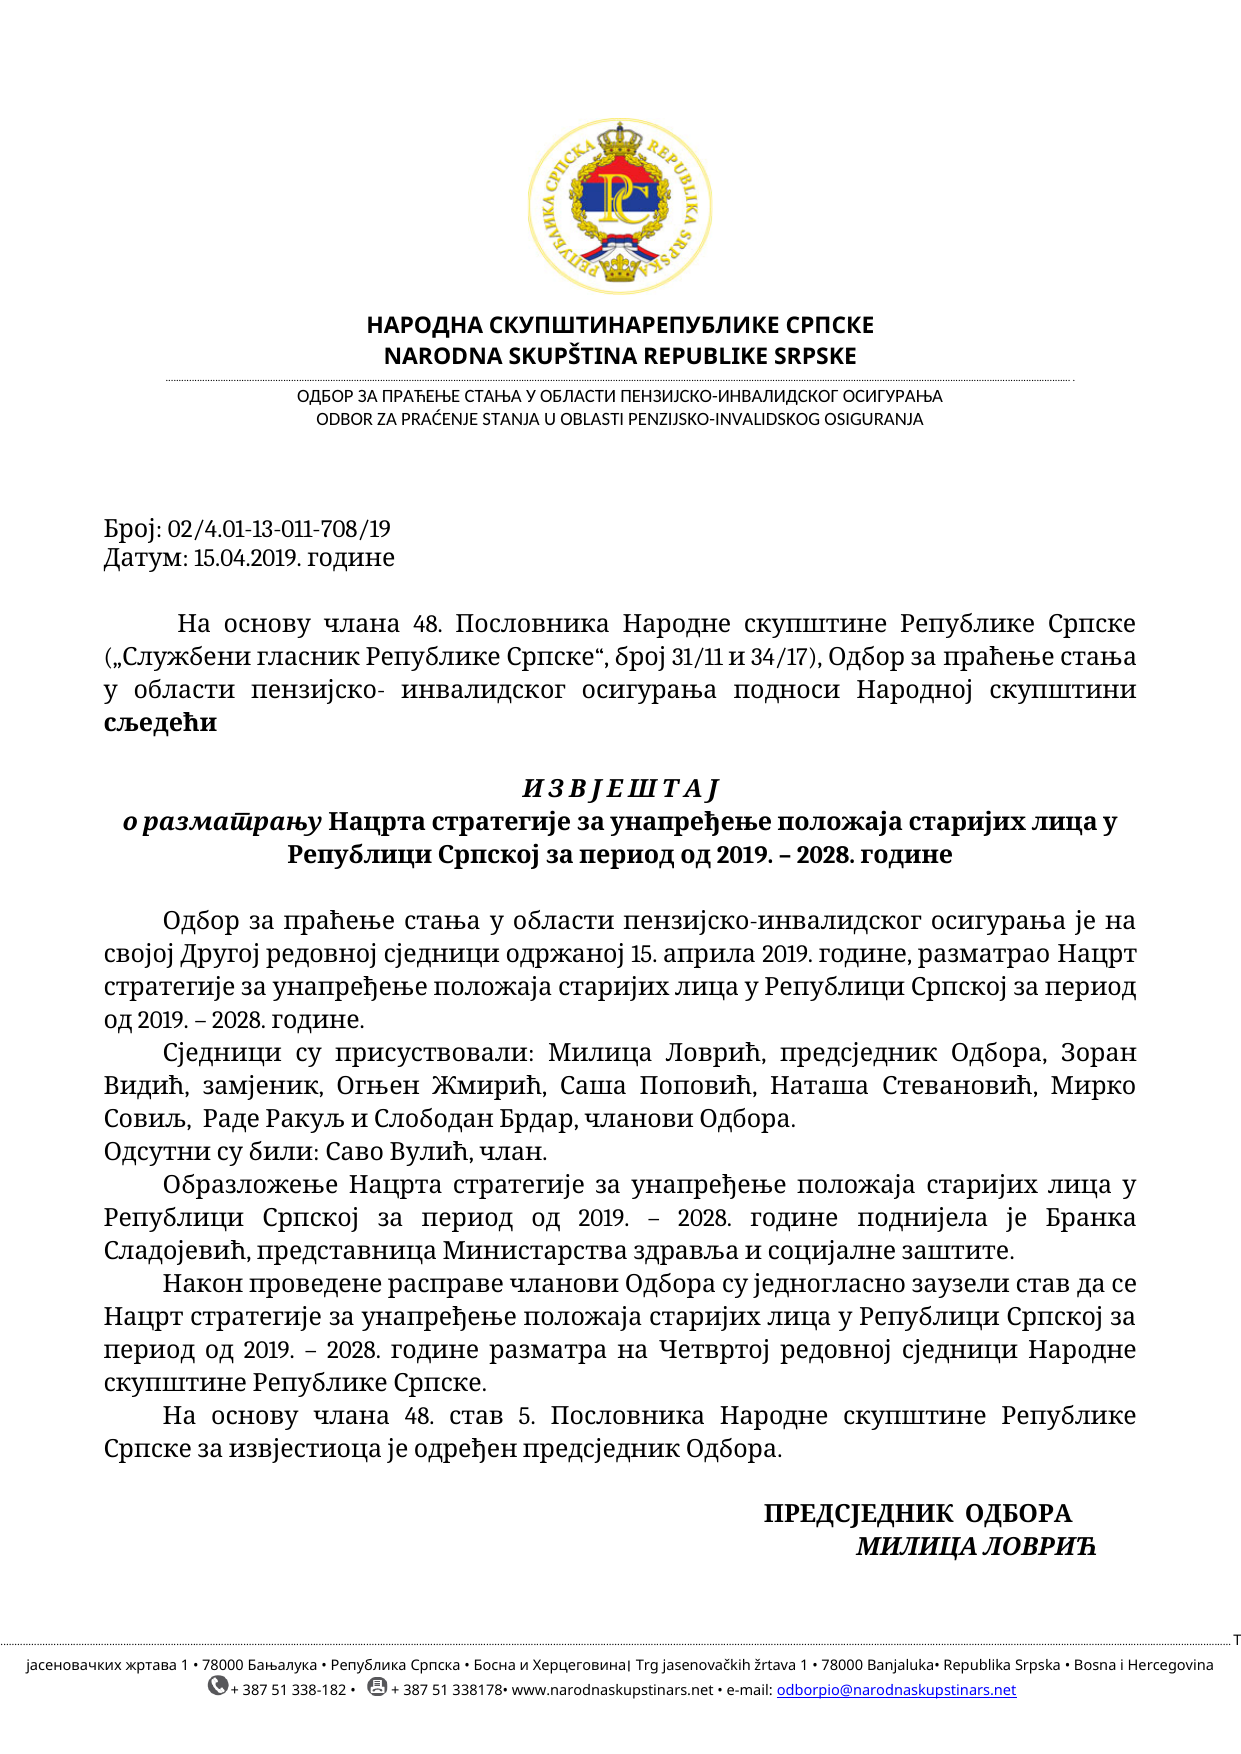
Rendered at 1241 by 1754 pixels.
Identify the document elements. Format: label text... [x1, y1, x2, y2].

text Одсутни су били: Саво Вулић, члан. [103, 1138, 1137, 1167]
text Датум: 15.04.2019. године [103, 544, 1137, 573]
text Након проведене расправе чланови Одбора су једногласно заузели став да се Нацрт стратегије за унапређење положаја старијих лица у Републици Српској за период од 2019. – 2028. године разматра на Четвртој редовној сједници Народне скупштине Републике Српске. [103, 1270, 1137, 1398]
text Образложење Нацрта стратегије за унапређење положаја старијих лица у Републици Српској за период од 2019. – 2028. године поднијела је Бранка Сладојевић, представница Министарства здравља и социјалне заштите. [103, 1171, 1137, 1266]
text На основу члана 48. Пословника Народне скупштине Републике Српске („Службени гласник Републике Српске“, број 31/11 и 34/17), Одбор за праћење стања у области пензијско- инвалидског осигурања подноси Народној скупштини сљедећи [103, 610, 1137, 738]
text Број: 02/4.01-13-011-708/19 [103, 515, 1137, 544]
text Одбор за праћење стања у области пензијско-инвалидског осигурања је на својој Другој редовној сједници одржаној 15. априла 2019. године, разматрао Нацрт стратегије за унапређење положаја старијих лица у Републици Српској за период од 2019. – 2028. године. [103, 907, 1137, 1034]
text о разматрању Нацрта стратегије за унапређење положаја старијих лица у Републици Српској за период од 2019. – 2028. године [103, 808, 1137, 869]
text МИЛИЦА ЛОВРИЋ [546, 1533, 1137, 1562]
text ПРЕДСЈЕДНИК ОДБОРА [103, 1500, 1137, 1529]
text И З В Ј Е Ш Т А Ј [103, 774, 1137, 803]
text На основу члана 48. став 5. Пословника Народне скупштине Републике Српске за извјестиоца је одређен предсједник Одбора. [103, 1402, 1137, 1464]
text Сједници су присуствовали: Милица Ловрић, предсједник Одбора, Зоран Видић, замјеник, Огњен Жмирић, Саша Поповић, Наташа Стевановић, Мирко Совиљ, Раде Ракуљ и Слободан Брдар, чланови Одбора. [103, 1039, 1137, 1133]
